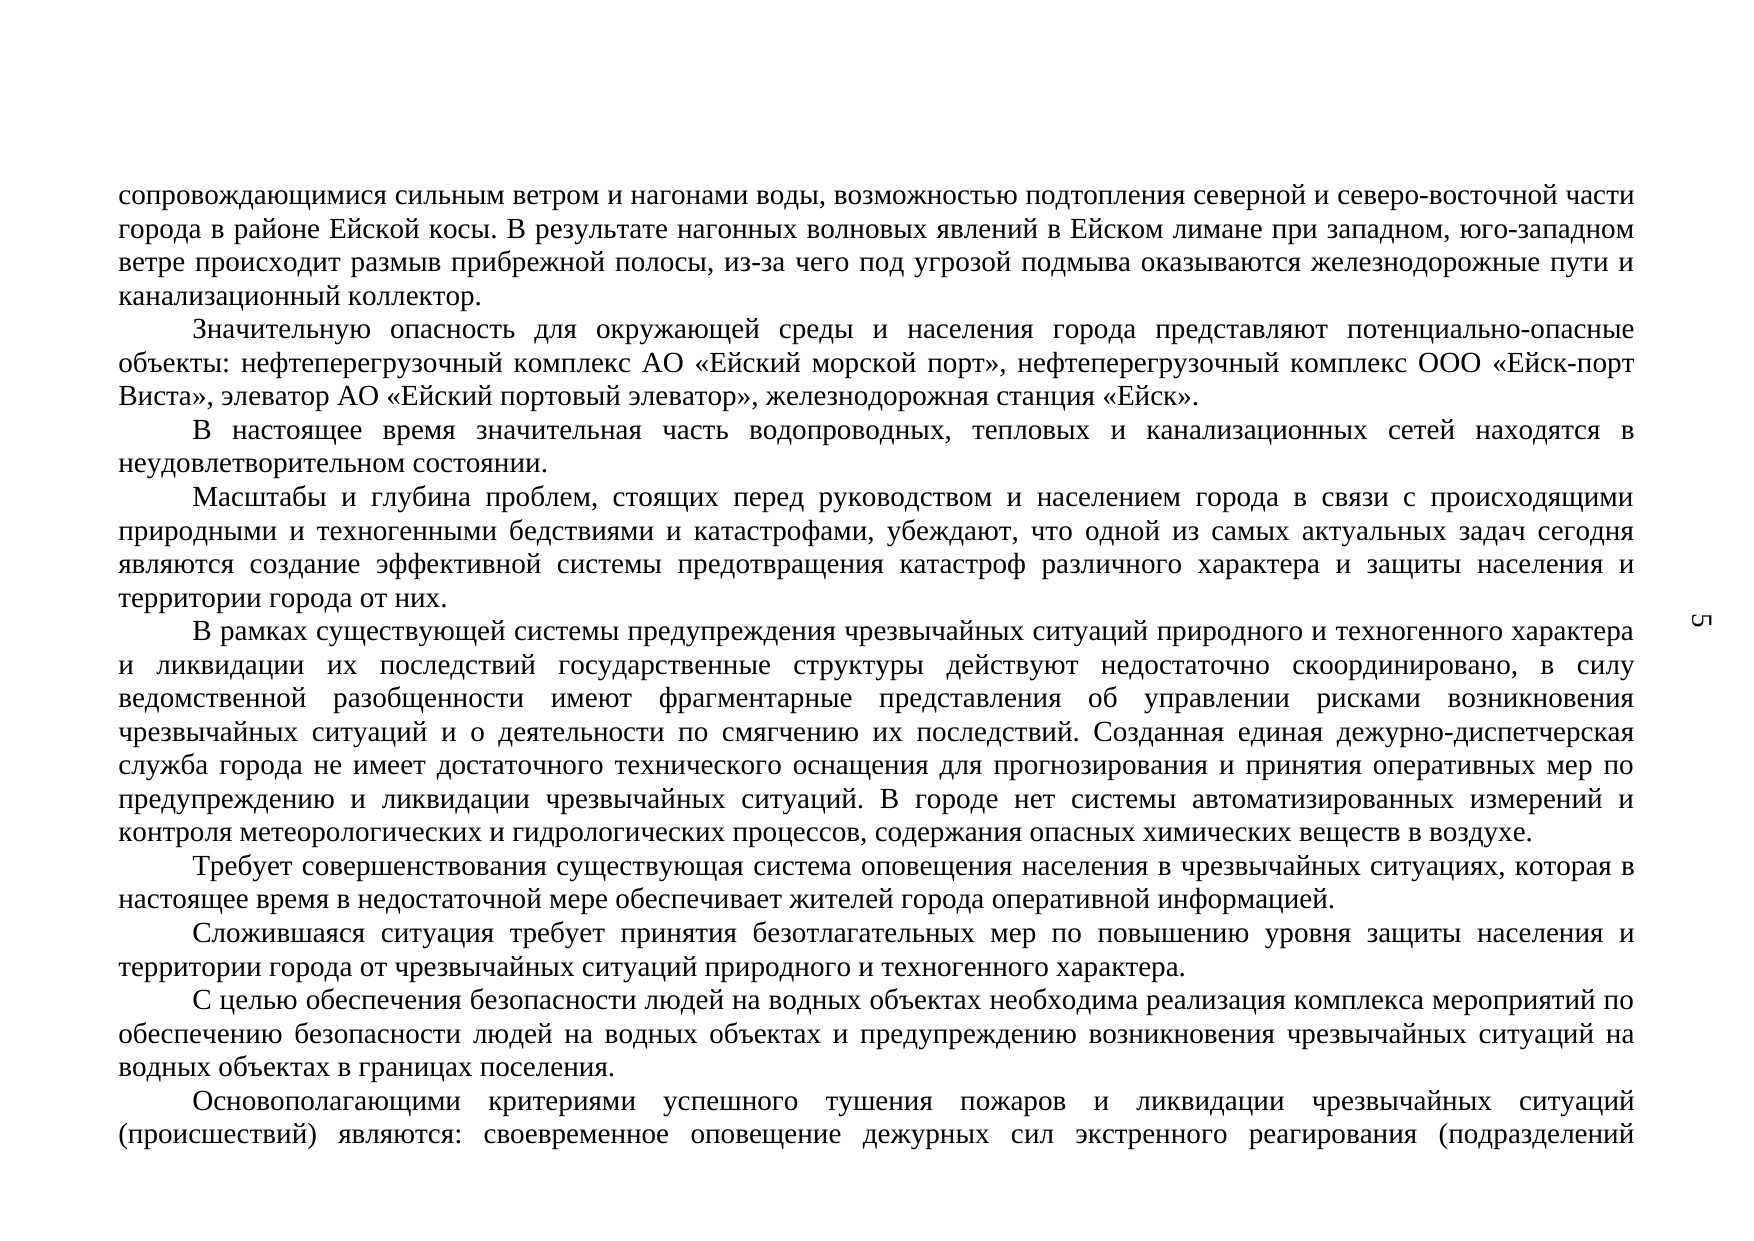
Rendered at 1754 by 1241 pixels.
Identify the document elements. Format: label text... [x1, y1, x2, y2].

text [118, 1083, 1636, 1150]
text В настоящее время значительная часть водопроводных, тепловых и канализационных сетей находятся в неудовлетворительном состоянии. [118, 412, 1636, 479]
text Значительную опасность для окружающей среды и населения города представляют потенциально-опасные объекты: нефтеперегрузочный комплекс АО «Ейский морской порт», нефтеперегрузочный комплекс ООО «Ейск-порт Виста», элеватор АО «Ейский портовый элеватор», железнодорожная станция «Ейск». [118, 311, 1636, 412]
text В рамках существующей системы предупреждения чрезвычайных ситуаций природного и техногенного характера и ликвидации их последствий государственные структуры действуют недостаточно скоординировано, в силу ведомственной разобщенности имеют фрагментарные представления об управлении рисками возникновения чрезвычайных ситуаций и о деятельности по смягчению их последствий. Созданная единая дежурно-диспетчерская служба города не имеет достаточного технического оснащения для прогнозирования и принятия оперативных мер по предупреждению и ликвидации чрезвычайных ситуаций. В городе нет системы автоматизированных измерений и контроля метеорологических и гидрологических процессов, содержания опасных химических веществ в воздухе. [118, 613, 1636, 848]
text Требует совершенствования существующая система оповещения населения в чрезвычайных ситуациях, которая в настоящее время в недостаточной мере обеспечивает жителей города оперативной информацией. [118, 848, 1636, 915]
text С целью обеспечения безопасности людей на водных объектах необходима реализация комплекса мероприятий по обеспечению безопасности людей на водных объектах и предупреждению возникновения чрезвычайных ситуаций на водных объектах в границах поселения. [118, 982, 1636, 1083]
text Сложившаяся ситуация требует принятия безотлагательных мер по повышению уровня защиты населения и территории города от чрезвычайных ситуаций природного и техногенного характера. [118, 915, 1636, 982]
text Масштабы и глубина проблем, стоящих перед руководством и населением города в связи с происходящими природными и техногенными бедствиями и катастрофами, убеждают, что одной из самых актуальных задач сегодня являются создание эффективной системы предотвращения катастроф различного характера и защиты населения и территории города от них. [118, 479, 1636, 613]
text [118, 177, 1636, 311]
